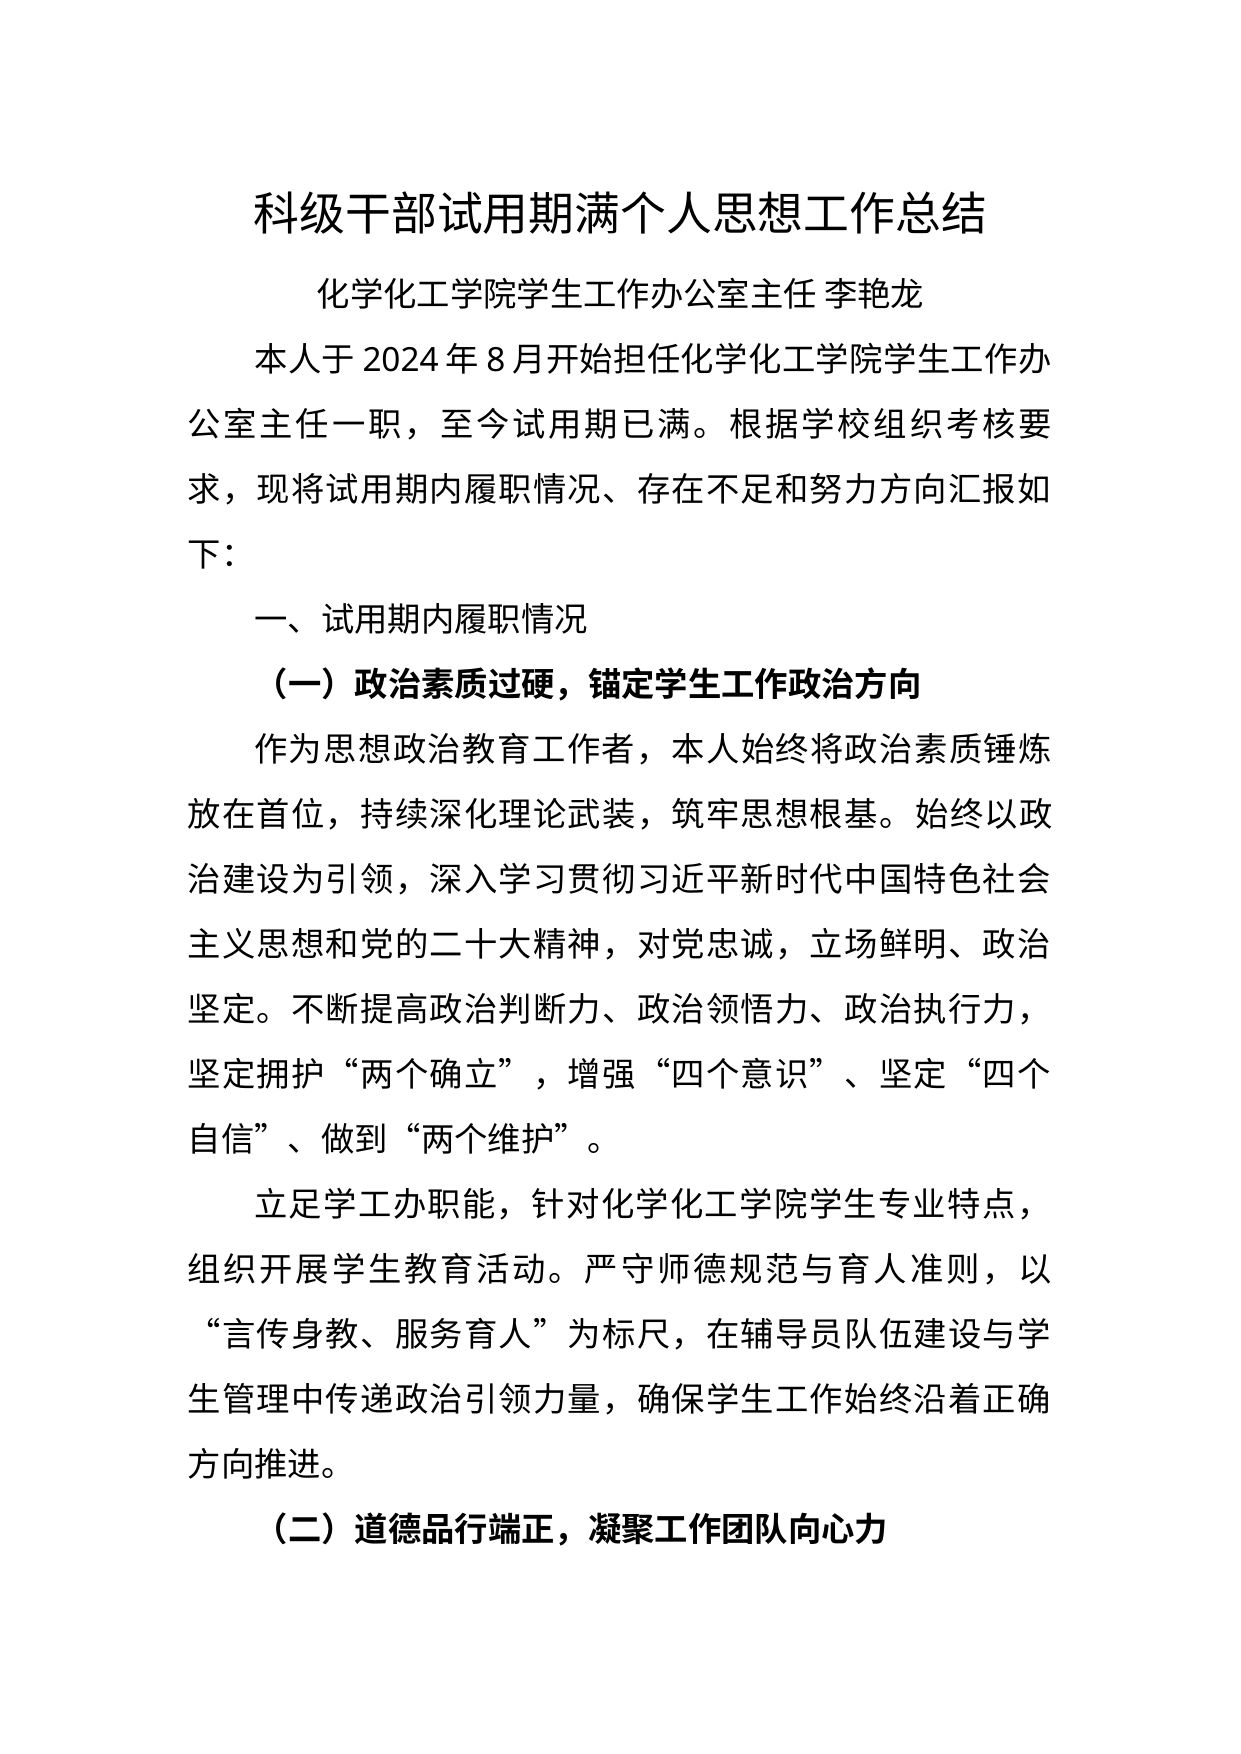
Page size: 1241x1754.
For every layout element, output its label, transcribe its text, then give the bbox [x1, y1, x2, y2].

text 一、试用期内履职情况 [187, 584, 1053, 649]
text 立足学工办职能，针对化学化工学院学生专业特点，组织开展学生教育活动。严守师德规范与育人准则，以“言传身教、服务育人”为标尺，在辅导员队伍建设与学生管理中传递政治引领力量，确保学生工作始终沿着正确方向推进。 [187, 1169, 1053, 1494]
text （二）道德品行端正，凝聚工作团队向心力 [187, 1494, 1053, 1559]
text 化学化工学院学生工作办公室主任 李艳龙 [187, 259, 1053, 324]
text 本人于2024年8月开始担任化学化工学院学生工作办公室主任一职，至今试用期已满。根据学校组织考核要求，现将试用期内履职情况、存在不足和努力方向汇报如下： [187, 324, 1053, 584]
text （一）政治素质过硬，锚定学生工作政治方向 [187, 649, 1053, 714]
text 科级干部试用期满个人思想工作总结 [187, 162, 1053, 259]
text 作为思想政治教育工作者，本人始终将政治素质锤炼放在首位，持续深化理论武装，筑牢思想根基。始终以政治建设为引领，深入学习贯彻习近平新时代中国特色社会主义思想和党的二十大精神，对党忠诚，立场鲜明、政治坚定。不断提高政治判断力、政治领悟力、政治执行力，坚定拥护“两个确立”，增强“四个意识”、坚定“四个自信”、做到“两个维护”。 [187, 714, 1053, 1169]
